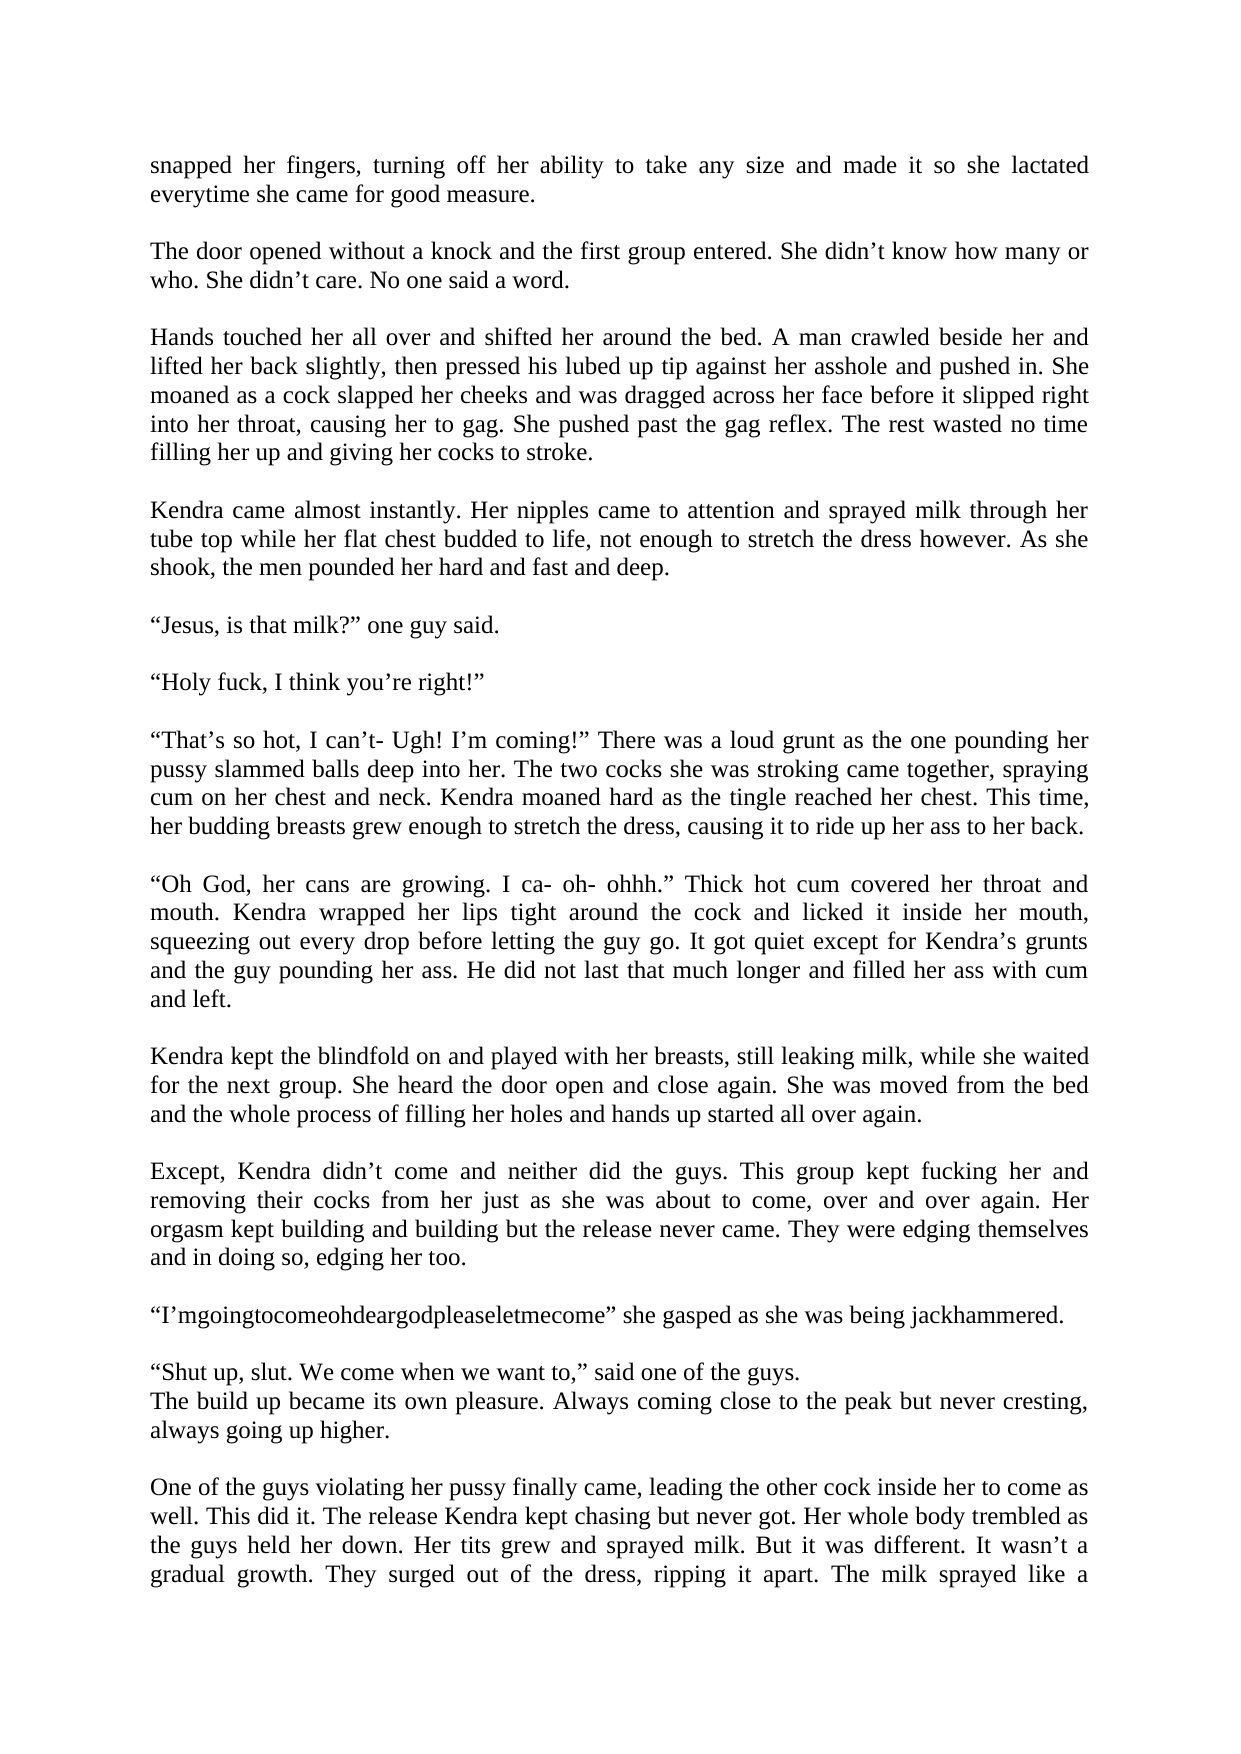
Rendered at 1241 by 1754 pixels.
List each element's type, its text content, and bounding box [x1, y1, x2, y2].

text “Oh God, her cans are growing. I ca- oh- ohhh.” Thick hot cum covered her throat and mouth. Kendra wrapped her lips tight around the cock and licked it inside her mouth, squeezing out every drop before letting the guy go. It got quiet except for Kendra’s grunts and the guy pounding her ass. He did not last that much longer and filled her ass with cum and left. [150, 869, 1090, 1012]
text The build up became its own pleasure. Always coming close to the peak but never cresting, always going up higher. [150, 1386, 1090, 1444]
text “Holy fuck, I think you’re right!” [150, 667, 1090, 696]
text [150, 1472, 1090, 1587]
text “That’s so hot, I can’t- Ugh! I’m coming!” There was a loud grunt as the one pounding her pussy slammed balls deep into her. The two cocks she was stroking came together, spraying cum on her chest and neck. Kendra moaned hard as the tingle reached her chest. This time, her budding breasts grew enough to stretch the dress, causing it to ride up her ass to her back. [150, 725, 1090, 840]
text Hands touched her all over and shifted her around the bed. A man crawled beside her and lifted her back slightly, then pressed his lubed up tip against her asshole and pushed in. She moaned as a cock slapped her cheeks and was dragged across her face before it slipped right into her throat, causing her to gag. She pushed past the gag reflex. The rest wasted no time filling her up and giving her cocks to stroke. [150, 322, 1090, 466]
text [150, 150, 1090, 207]
text Kendra came almost instantly. Her nipples came to attention and sprayed milk through her tube top while her flat chest budded to life, not enough to stretch the dress however. As she shook, the men pounded her hard and fast and deep. [150, 495, 1090, 581]
text The door opened without a knock and the first group entered. She didn’t know how many or who. She didn’t care. No one said a word. [150, 236, 1090, 294]
text “I’mgoingtocomeohdeargodpleaseletmecome” she gasped as she was being jackhammered. [150, 1300, 1090, 1329]
text Kendra kept the blindfold on and played with her breasts, still leaking milk, while she waited for the next group. She heard the door open and close again. She was moved from the bed and the whole process of filling her holes and hands up started all over again. [150, 1041, 1090, 1127]
text “Shut up, slut. We come when we want to,” said one of the guys. [150, 1357, 1090, 1386]
text Except, Kendra didn’t come and neither did the guys. This group kept fucking her and removing their cocks from her just as she was about to come, over and over again. Her orgasm kept building and building but the release never came. They were edging themselves and in doing so, edging her too. [150, 1156, 1090, 1271]
text “Jesus, is that milk?” one guy said. [150, 610, 1090, 639]
